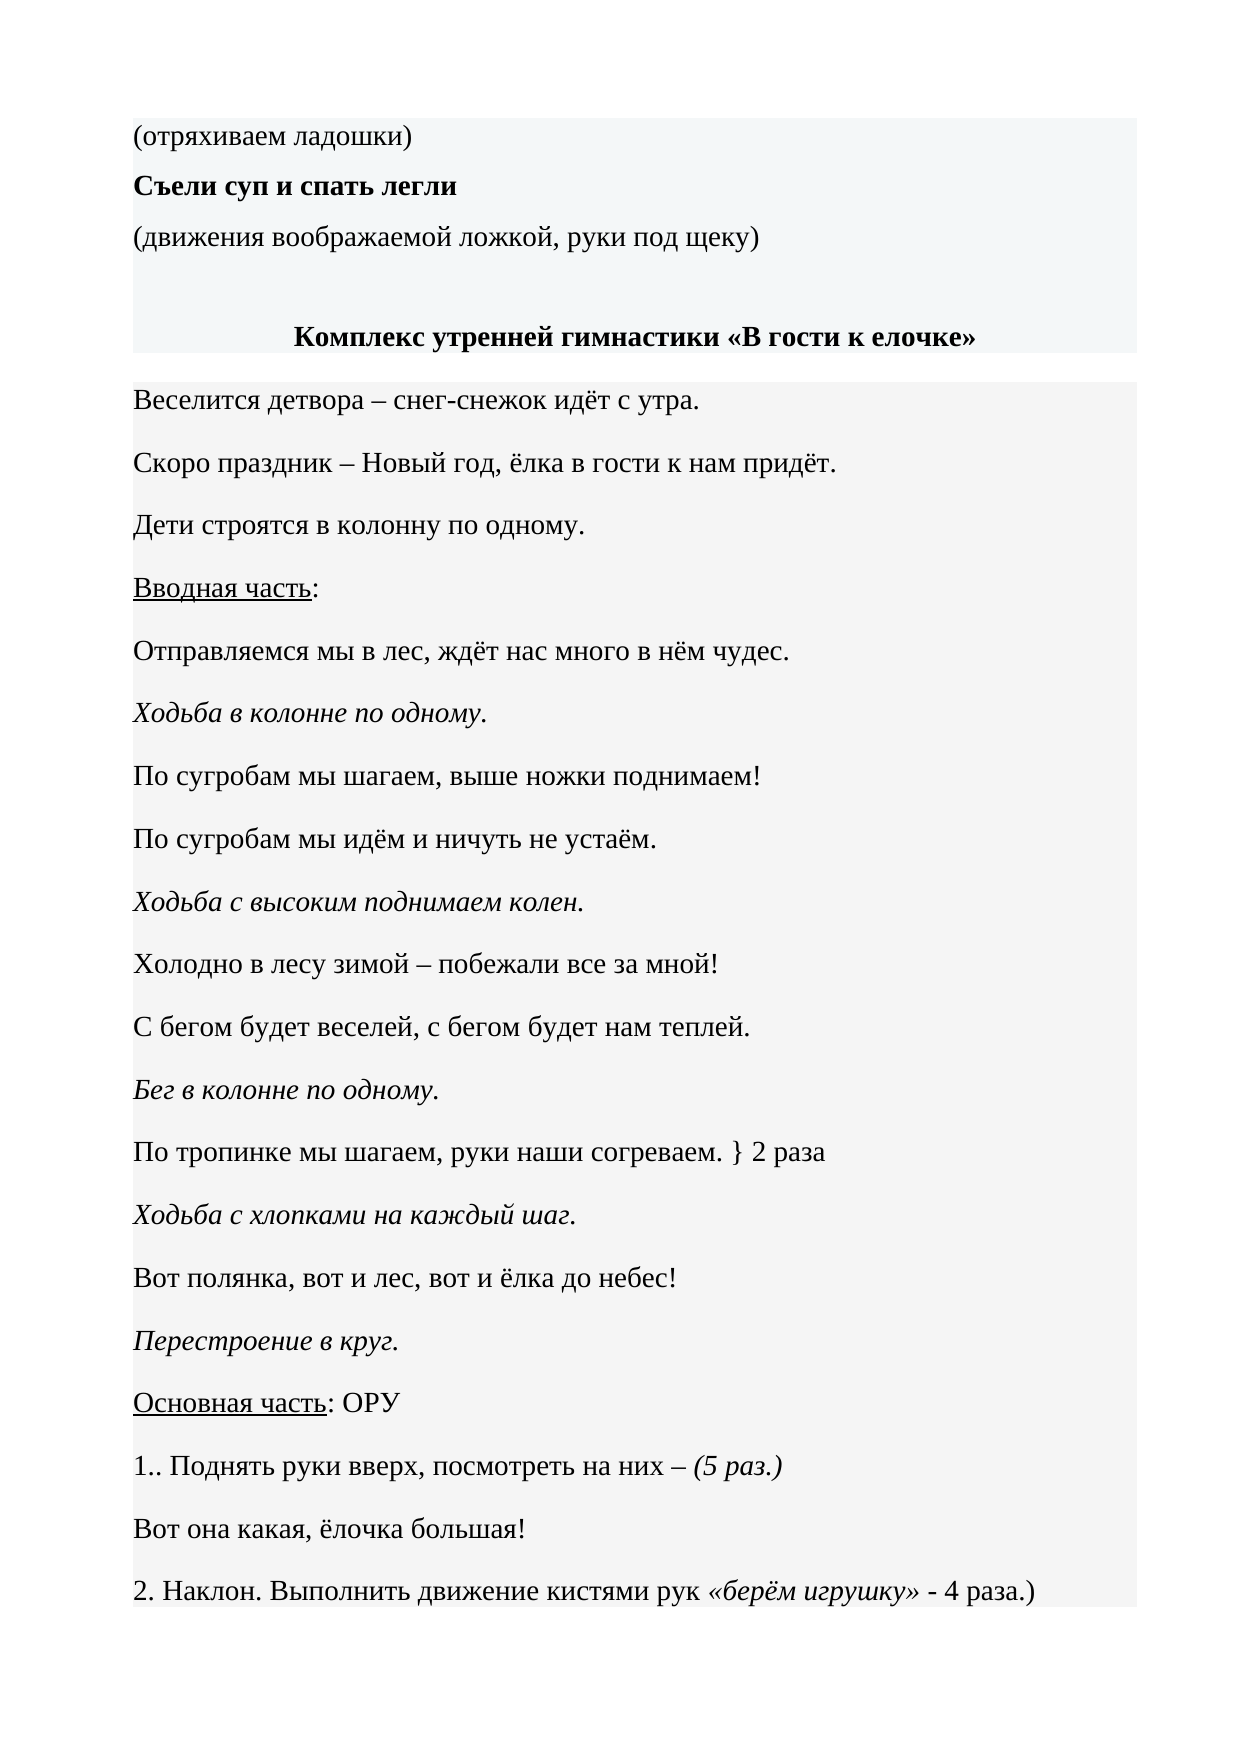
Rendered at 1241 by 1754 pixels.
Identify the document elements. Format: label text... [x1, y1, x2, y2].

text Вводная часть: [133, 570, 1137, 604]
text Веселится детвора – снег-снежок идёт с утра. [133, 382, 1137, 416]
text Скоро праздник – Новый год, ёлка в гости к нам придёт. [133, 445, 1137, 478]
text Перестроение в круг. [133, 1323, 1137, 1356]
text Бег в колонне по одному. [133, 1072, 1137, 1105]
text Основная часть: ОРУ [133, 1385, 1137, 1419]
text Съели суп и спать легли [133, 168, 1137, 202]
text Дети строятся в колонну по одному. [133, 507, 1137, 541]
text Вот полянка, вот и лес, вот и ёлка до небес! [133, 1260, 1137, 1293]
text По тропинке мы шагаем, руки наши согреваем. } 2 раза [133, 1134, 1137, 1168]
text По сугробам мы шагаем, выше ножки поднимаем! [133, 758, 1137, 792]
text (движения воображаемой ложкой, руки под щеку) [133, 219, 1137, 252]
text По сугробам мы идём и ничуть не устаём. [133, 821, 1137, 854]
text Вот она какая, ёлочка большая! [133, 1511, 1137, 1544]
text Холодно в лесу зимой – побежали все за мной! [133, 946, 1137, 980]
text Комплекс утренней гимнастики «В гости к елочке» [133, 319, 1137, 353]
text Ходьба с высоким поднимаем колен. [133, 884, 1137, 917]
text Ходьба с хлопками на каждый шаг. [133, 1197, 1137, 1231]
text 2. Наклон. Выполнить движение кистями рук «берём игрушку» - 4 раза.) [133, 1573, 1137, 1607]
text 1.. Поднять руки вверх, посмотреть на них – (5 раз.) [133, 1448, 1137, 1482]
text С бегом будет веселей, с бегом будет нам теплей. [133, 1009, 1137, 1043]
text Ходьба в колонне по одному. [133, 696, 1137, 729]
text (отряхиваем ладошки) [133, 118, 1137, 152]
text Отправляемся мы в лес, ждёт нас много в нём чудес. [133, 633, 1137, 666]
